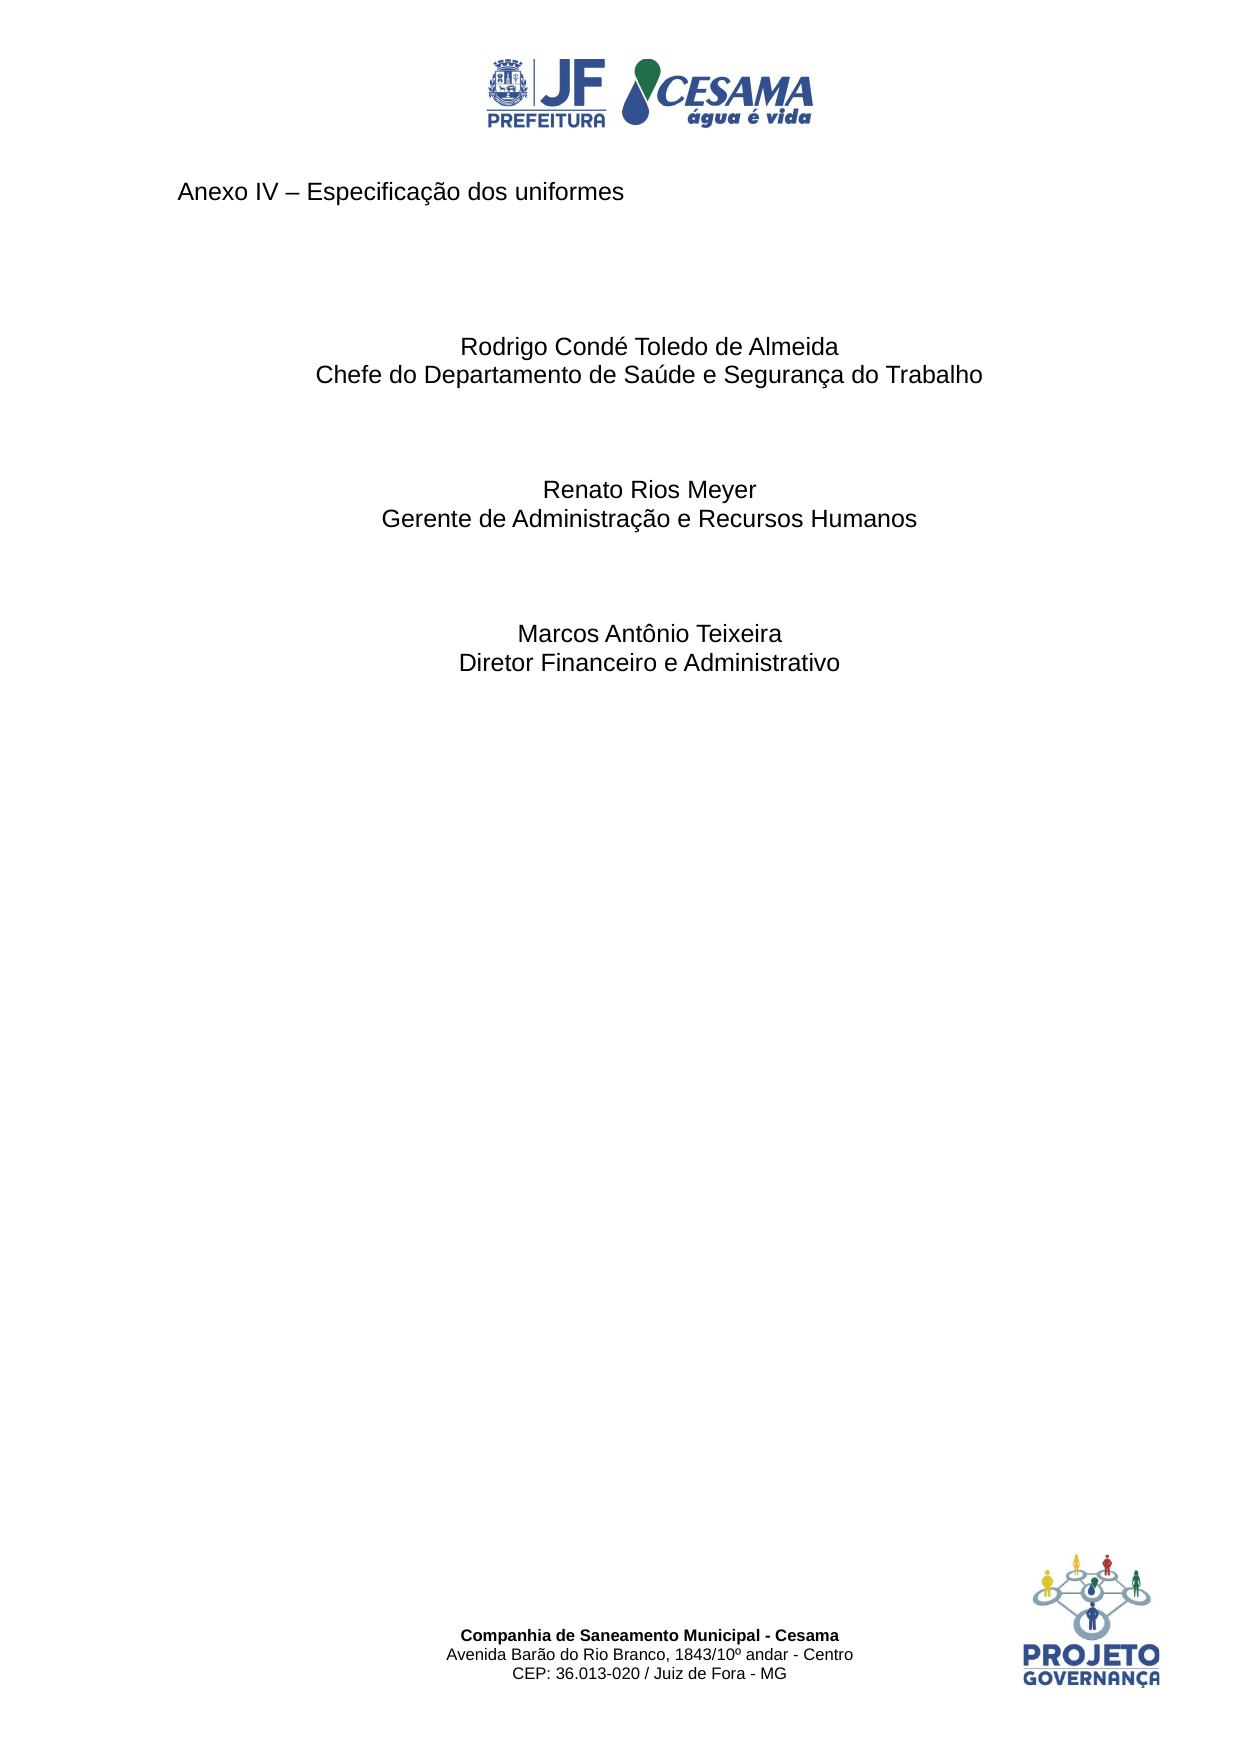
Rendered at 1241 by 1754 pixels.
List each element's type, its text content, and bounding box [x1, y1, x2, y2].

picture [486, 59, 813, 128]
list Diretor Financeiro e Administrativo [177, 648, 1122, 677]
list Marcos Antônio Teixeira [177, 619, 1122, 648]
list Rodrigo Condé Toledo de Almeida [177, 332, 1122, 360]
list Renato Rios Meyer [177, 475, 1122, 504]
picture [1023, 1554, 1160, 1688]
list Chefe do Departamento de Saúde e Segurança do Trabalho [177, 360, 1122, 389]
list Gerente de Administração e Recursos Humanos [177, 504, 1122, 533]
list Anexo IV – Especificação dos uniformes [177, 177, 1122, 206]
